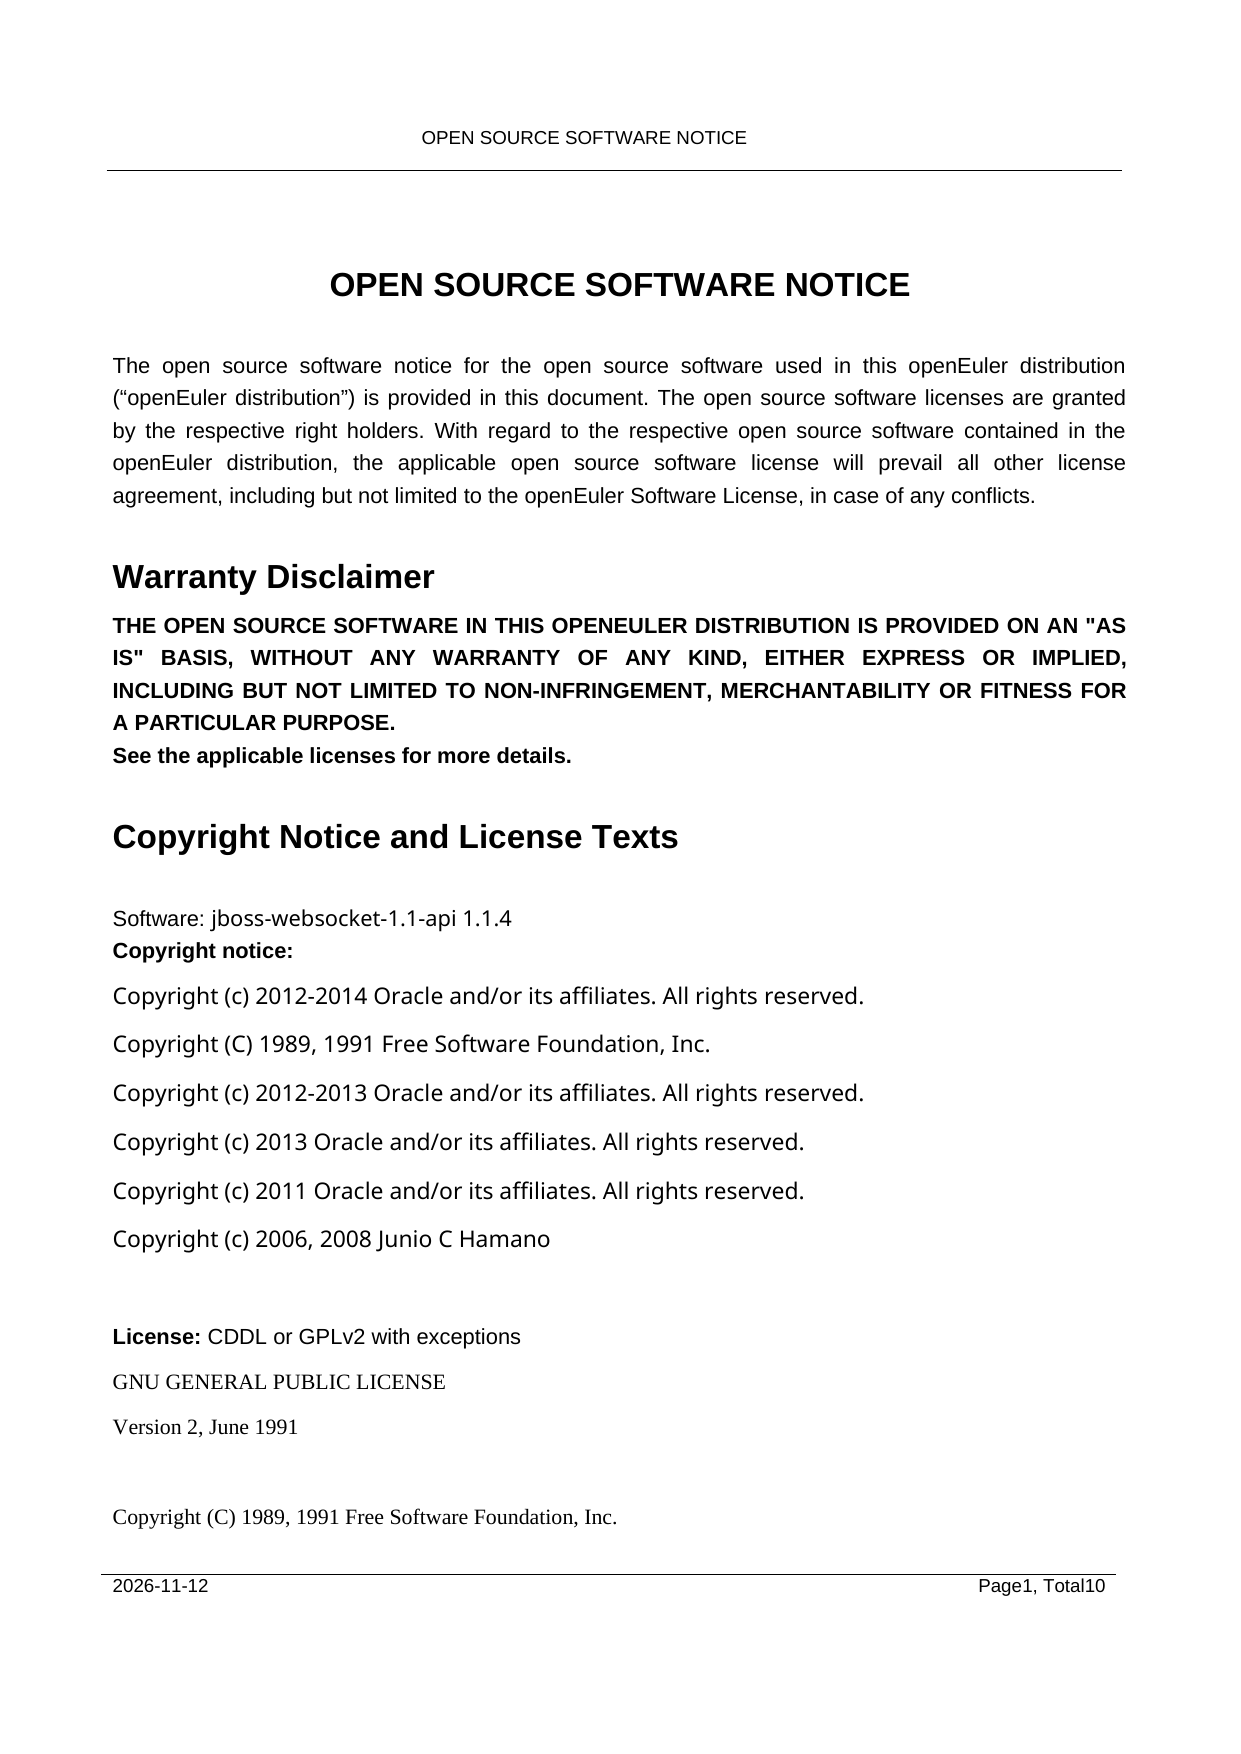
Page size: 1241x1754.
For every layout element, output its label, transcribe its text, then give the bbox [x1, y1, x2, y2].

text Copyright (c) 2012-2014 Oracle and/or its affiliates. All rights reserved. Copyright (C) 1989, 1991 Free Software Foundation, Inc. Copyright (c) 2012-2013 Oracle and/or its affiliates. All rights reserved. Copyright (c) 2013 Oracle and/or its affiliates. All rights reserved. Copyright (c) 2011 Oracle and/or its affiliates. All rights reserved. Copyright (c) 2006, 2008 Junio C Hamano [112, 979, 1128, 1304]
text Warranty Disclaimer [112, 544, 1128, 609]
text GNU GENERAL PUBLIC LICENSE [112, 1365, 1128, 1398]
text The open source software notice for the open source software used in this openEuler distribution (“openEuler distribution”) is provided in this document. The open source software licenses are granted by the respective right holders. With regard to the respective open source software contained in the openEuler distribution, the applicable open source software license will prevail all other license agreement, including but not limited to the openEuler Software License, in case of any conflicts. [112, 349, 1128, 511]
text Software: jboss-websocket-1.1-api 1.1.4 [112, 901, 1128, 934]
text Version 2, June 1991 [112, 1411, 1128, 1443]
text Copyright notice: [112, 934, 1128, 966]
text Copyright Notice and License Texts [112, 804, 1128, 869]
text OPEN SOURCE SOFTWARE NOTICE [112, 251, 1128, 316]
text License: CDDL or GPLv2 with exceptions [112, 1320, 1128, 1353]
text THE OPEN SOURCE SOFTWARE IN THIS OPENEULER DISTRIBUTION IS PROVIDED ON AN "AS IS" BASIS, WITHOUT ANY WARRANTY OF ANY KIND, EITHER EXPRESS OR IMPLIED, INCLUDING BUT NOT LIMITED TO NON-INFRINGEMENT, MERCHANTABILITY OR FITNESS FOR A PARTICULAR PURPOSE. See the applicable licenses for more details. [112, 609, 1128, 771]
text Copyright (C) 1989, 1991 Free Software Foundation, Inc. [112, 1501, 1128, 1533]
